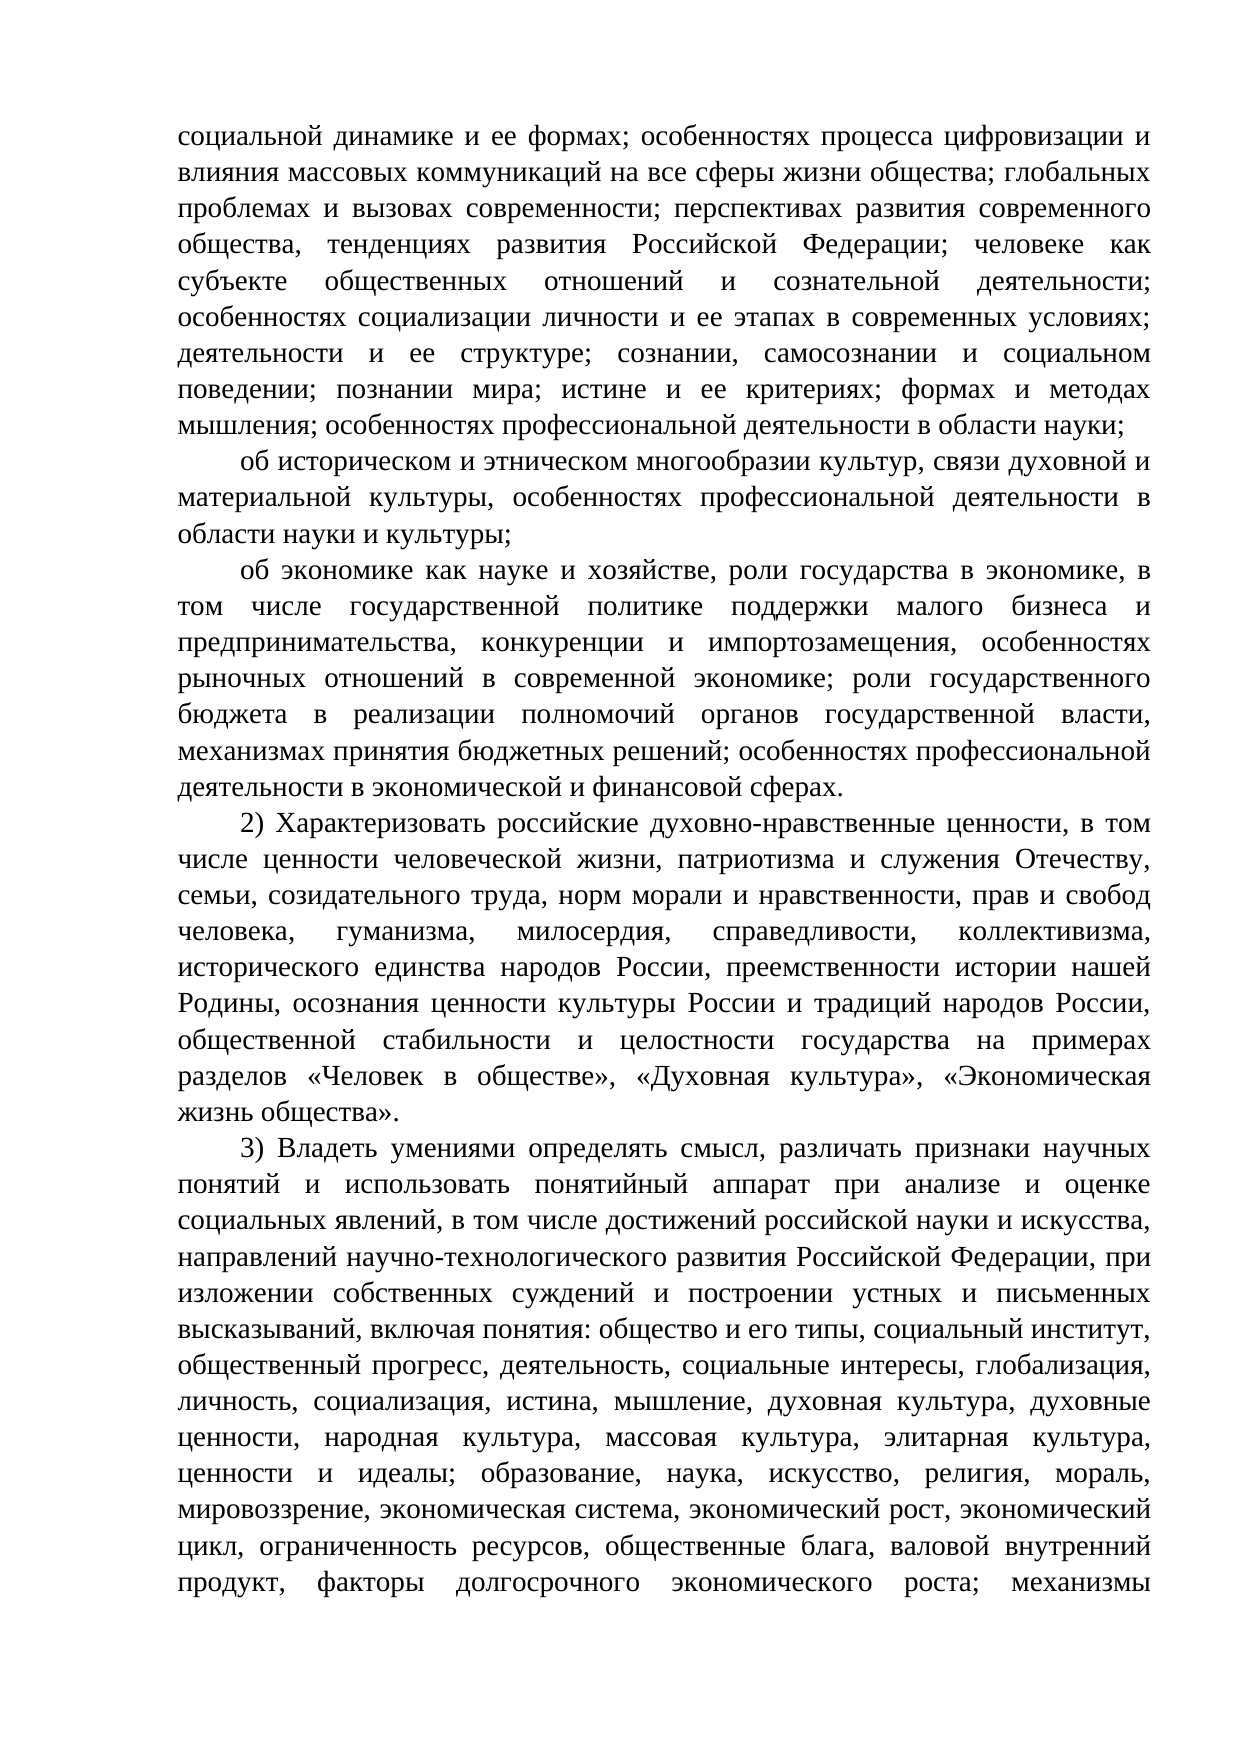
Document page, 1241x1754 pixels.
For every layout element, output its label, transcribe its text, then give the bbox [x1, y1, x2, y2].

text об экономике как науке и хозяйстве, роли государства в экономике, в том числе государственной политике поддержки малого бизнеса и предпринимательства, конкуренции и импортозамещения, особенностях рыночных отношений в современной экономике; роли государственного бюджета в реализации полномочий органов государственной власти, механизмах принятия бюджетных решений; особенностях профессиональной деятельности в экономической и финансовой сферах. [177, 552, 1152, 802]
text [177, 1130, 1152, 1597]
text об историческом и этническом многообразии культур, связи духовной и материальной культуры, особенностях профессиональной деятельности в области науки и культуры; [177, 443, 1152, 549]
text 2) Характеризовать российские духовно-нравственные ценности, в том числе ценности человеческой жизни, патриотизма и служения Отечеству, семьи, созидательного труда, норм морали и нравственности, прав и свобод человека, гуманизма, милосердия, справедливости, коллективизма, исторического единства народов России, преемственности истории нашей Родины, осознания ценности культуры России и традиций народов России, общественной стабильности и целостности государства на примерах разделов «Человек в обществе», «Духовная культура», «Экономическая жизнь общества». [177, 805, 1152, 1128]
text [177, 118, 1152, 441]
